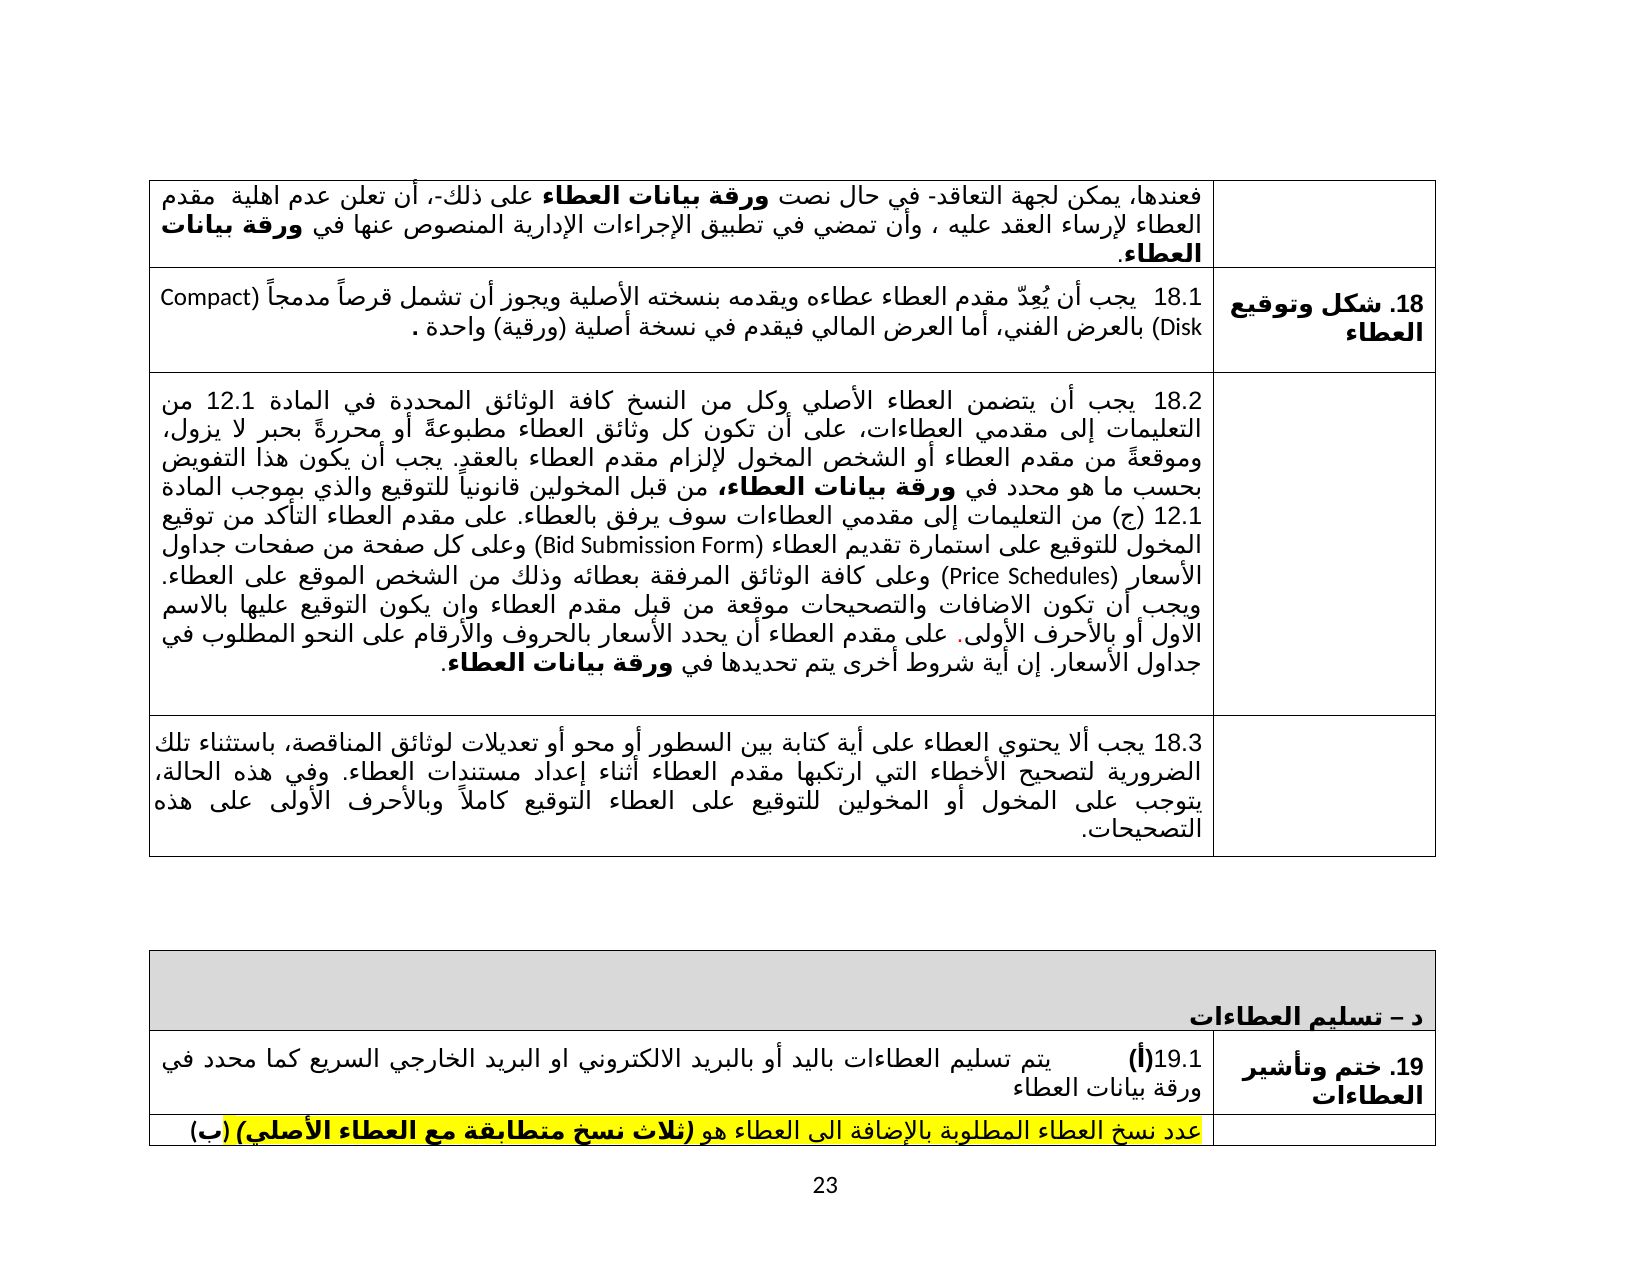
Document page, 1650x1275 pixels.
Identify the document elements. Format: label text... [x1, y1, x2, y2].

table_cell [1214, 1115, 1435, 1145]
table_cell 18.1 يجب أن يُعِدّ مقدم العطاء عطاءه ويقدمه بنسخته الأصلية ويجوز أن تشمل قرصاً مدمجاً (Compact Disk) بالعرض الفني، أما العرض المالي فيقدم في نسخة أصلية (ورقية) واحدة . [150, 268, 1213, 372]
table_cell [1214, 373, 1435, 714]
table_cell [1214, 716, 1435, 856]
table_cell 18.3 يجب ألا يحتوي العطاء على أية كتابة بين السطور أو محو أو تعديلات لوثائق المناقصة، باستثناء تلك الضرورية لتصحيح الأخطاء التي ارتكبها مقدم العطاء أثناء إعداد مستندات العطاء. وفي هذه الحالة، يتوجب على المخول أو المخولين للتوقيع على العطاء التوقيع كاملاً وبالأحرف الأولى على هذه التصحيحات. [150, 716, 1213, 856]
table_cell 18. شكل وتوقيع العطاء [1214, 268, 1435, 372]
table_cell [150, 181, 1213, 267]
table_cell 19. ختم وتأشير العطاءات [1214, 1031, 1435, 1114]
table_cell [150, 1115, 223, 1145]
table_cell 18.2 يجب أن يتضمن العطاء الأصلي وكل من النسخ كافة الوثائق المحددة في المادة 12.1 من التعليمات إلى مقدمي العطاءات، على أن تكون كل وثائق العطاء مطبوعةً أو محررةً بحبر لا يزول، وموقعةً من مقدم العطاء أو الشخص المخول لإلزام مقدم العطاء بالعقد. يجب أن يكون هذا التفويض بحسب ما هو محدد في ورقة بيانات العطاء، من قبل المخولين قانونياً للتوقيع والذي بموجب المادة12.1 (ج) من التعليمات إلى مقدمي العطاءات سوف يرفق بالعطاء. على مقدم العطاء التأكد من توقيع المخول للتوقيع على استمارة تقديم العطاء (Bid Submission Form) وعلى كل صفحة من صفحات جداول الأسعار (Price Schedules) وعلى كافة الوثائق المرفقة بعطائه وذلك من الشخص الموقع على العطاء. ويجب أن تكون الاضافات والتصحيحات موقعة من قبل مقدم العطاء وان يكون التوقيع عليها بالاسم الاول أو بالأحرف الأولى. على مقدم العطاء أن يحدد الأسعار بالحروف والأرقام على النحو المطلوب في جداول الأسعار. إن أية شروط أخرى يتم تحديدها في ورقة بيانات العطاء. [150, 373, 1213, 714]
table_header د – تسليم العطاءات [150, 951, 1435, 1030]
table_cell 19.1(أ) يتم تسليم العطاءات باليد أو بالبريد الالكتروني او البريد الخارجي السريع كما محدد في ورقة بيانات العطاء [150, 1031, 1213, 1114]
table_cell [1214, 181, 1435, 267]
